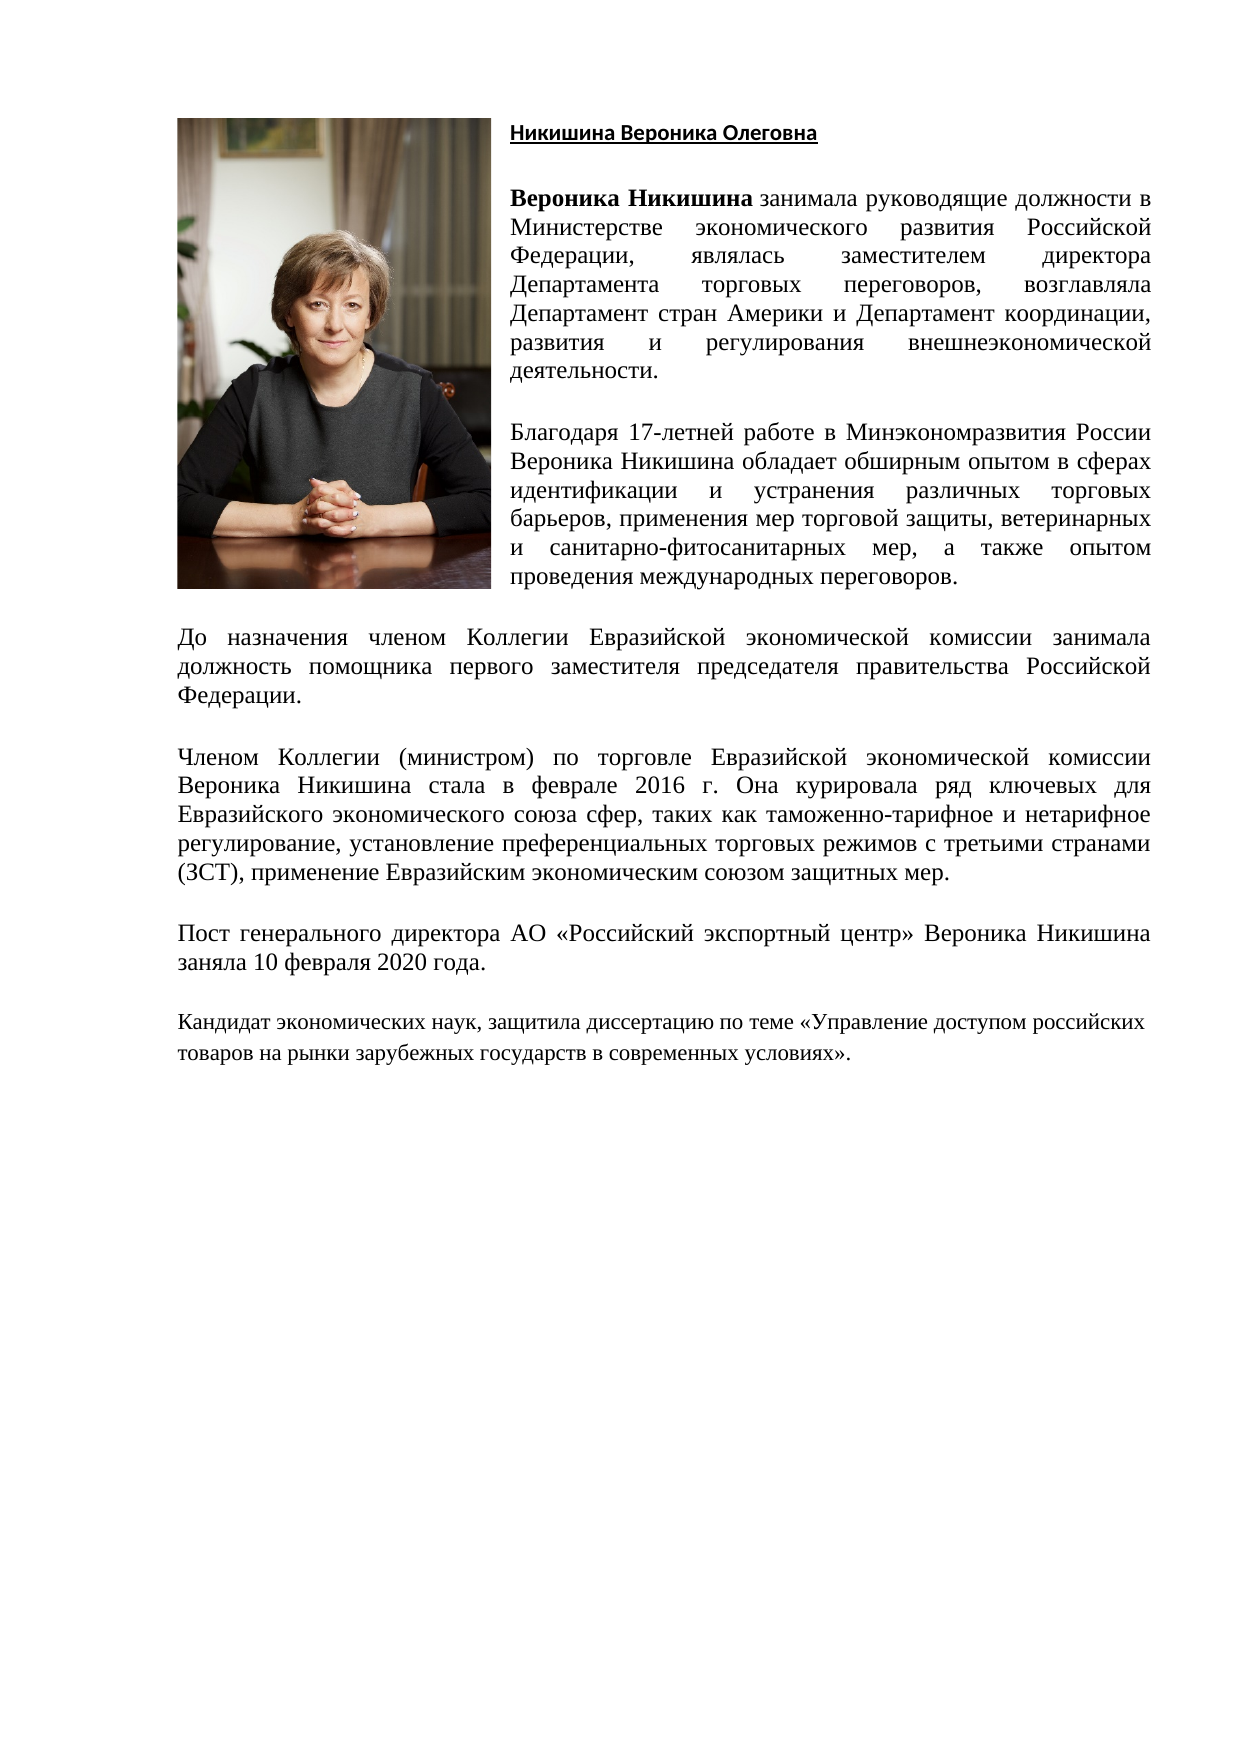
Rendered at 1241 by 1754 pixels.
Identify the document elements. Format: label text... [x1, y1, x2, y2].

text Кандидат экономических наук, защитила диссертацию по теме «Управление доступом российских товаров на рынки зарубежных государств в современных условиях». [177, 1008, 1152, 1065]
text До назначения членом Коллегии Евразийской экономической комиссии занимала должность помощника первого заместителя председателя правительства Российской Федерации. [177, 622, 1152, 709]
text Вероника Никишина занимала руководящие должности в Министерстве экономического развития Российской Федерации, являлась заместителем директора Департамента торговых переговоров, возглавляла Департамент стран Америки и Департамент координации, развития и регулирования внешнеэкономической деятельности. [492, 183, 1152, 384]
text Членом Коллегии (министром) по торговле Евразийской экономической комиссии Вероника Никишина стала в феврале 2016 г. Она курировала ряд ключевых для Евразийского экономического союза сфер, таких как таможенно-тарифное и нетарифное регулирование, установление преференциальных торговых режимов с третьими странами (ЗСТ), применение Евразийским экономическим союзом защитных мер. [177, 742, 1152, 885]
picture [177, 118, 492, 589]
text Никишина Вероника Олеговна [492, 118, 1152, 146]
text Пост генерального директора АО «Российский экспортный центр» Вероника Никишина заняла 10 февраля 2020 года. [177, 918, 1152, 976]
text Благодаря 17-летней работе в Минэкономразвития России Вероника Никишина обладает обширным опытом в сферах идентификации и устранения различных торговых барьеров, применения мер торговой защиты, ветеринарных и санитарно-фитосанитарных мер, а также опытом проведения международных переговоров. [177, 417, 1152, 590]
